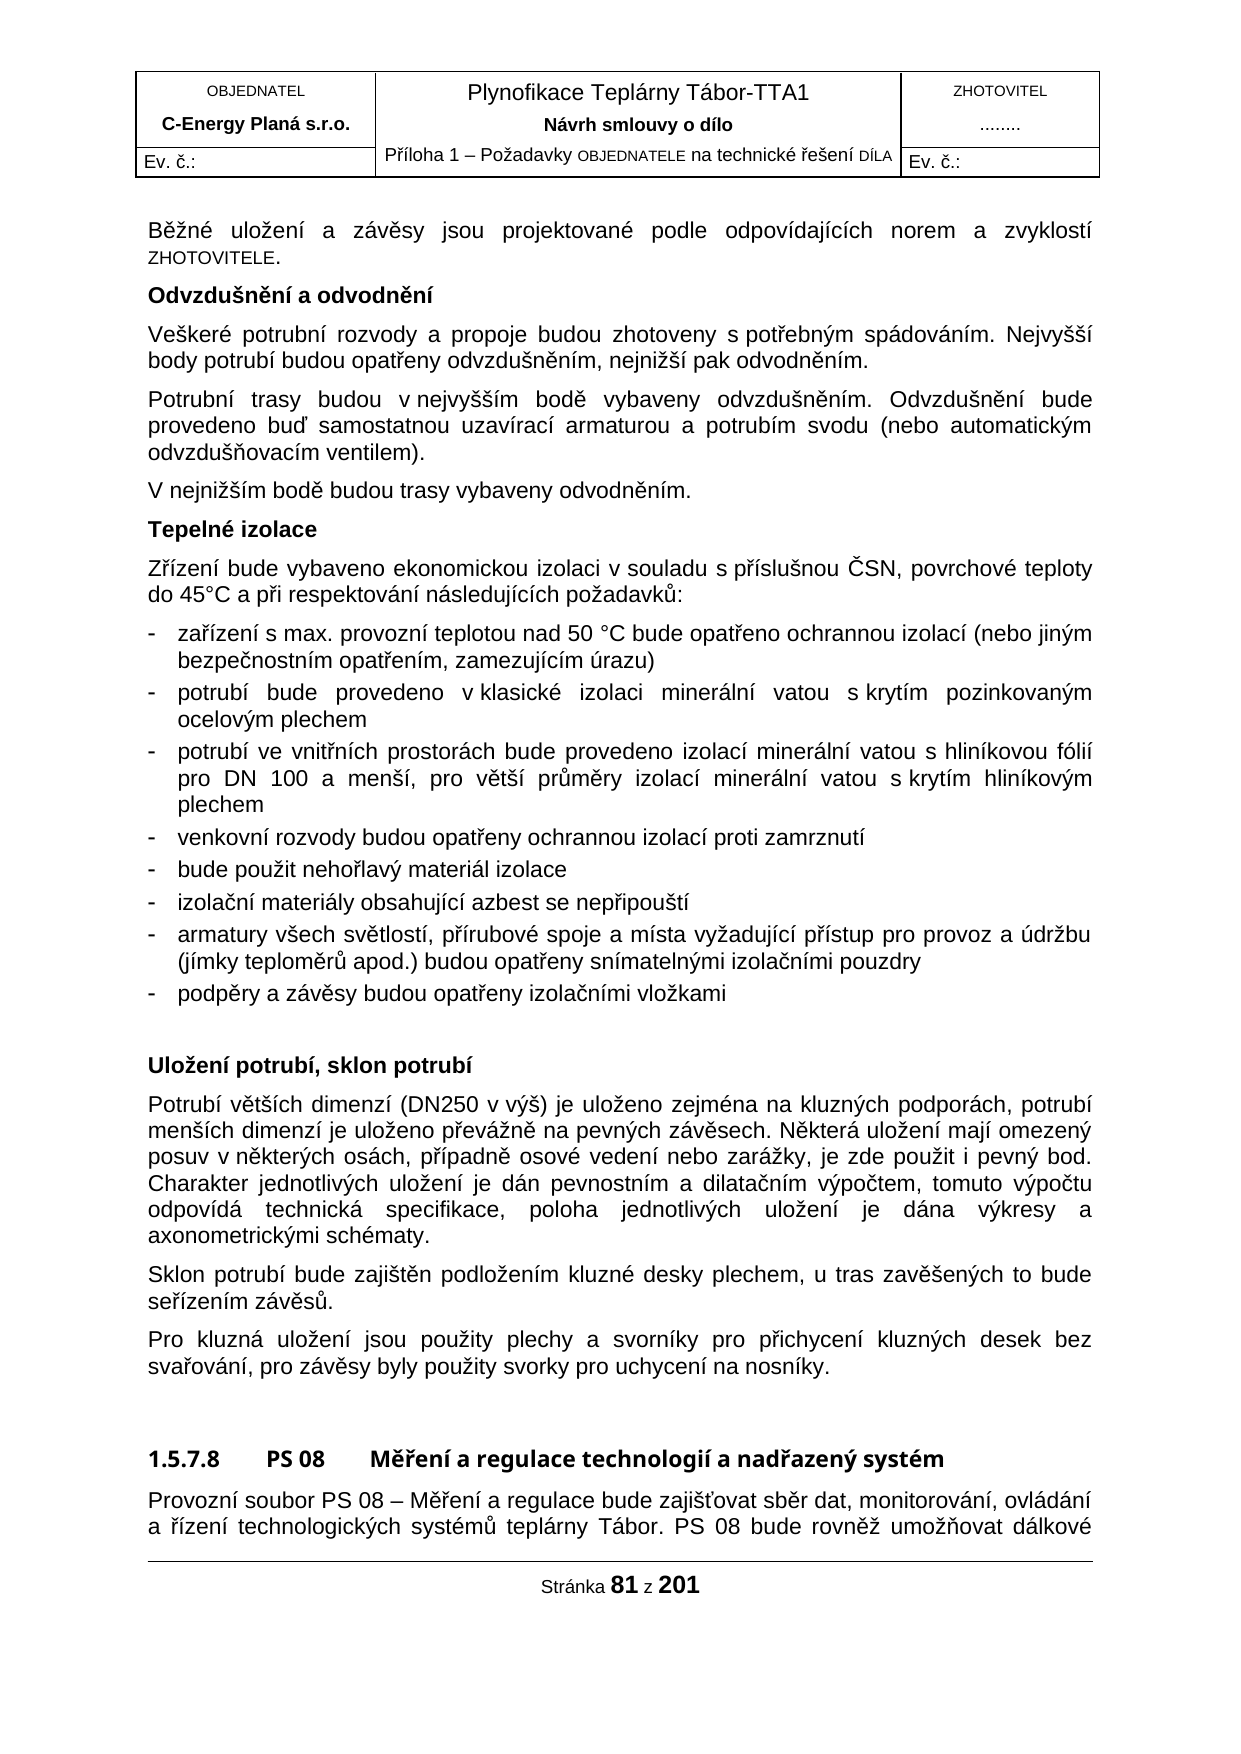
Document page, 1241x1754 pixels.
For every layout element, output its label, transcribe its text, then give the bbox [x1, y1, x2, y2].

text potrubí ve vnitřních prostorách bude provedeno izolací minerální vatou s hliníkovou fólií pro DN 100 a menší, pro větší průměry izolací minerální vatou s krytím hliníkovým plechem [148, 738, 1093, 817]
text Odvzdušnění a odvodnění [148, 282, 1093, 308]
text Uložení potrubí, sklon potrubí [148, 1052, 1093, 1078]
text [148, 1487, 1093, 1539]
text izolační materiály obsahující azbest se nepřipouští [148, 889, 1093, 915]
text Zřízení bude vybaveno ekonomickou izolaci v souladu s příslušnou ČSN, povrchové teploty do 45°C a při respektování následujících požadavků: [148, 555, 1093, 608]
text Potrubí větších dimenzí (DN250 v výš) je uloženo zejména na kluzných podporách, potrubí menších dimenzí je uloženo převážně na pevných závěsech. Některá uložení mají omezený posuv v některých osách, případně osové vedení nebo zarážky, je zde použit i pevný bod. Charakter jednotlivých uložení je dán pevnostním a dilatačním výpočtem, tomuto výpočtu odpovídá technická specifikace, poloha jednotlivých uložení je dána výkresy a axonometrickými schématy. [148, 1091, 1093, 1249]
text venkovní rozvody budou opatřeny ochrannou izolací proti zamrznutí [148, 823, 1093, 850]
text Pro kluzná uložení jsou použity plechy a svorníky pro přichycení kluzných desek bez svařování, pro závěsy byly použity svorky pro uchycení na nosníky. [148, 1326, 1093, 1379]
text Potrubní trasy budou v nejvyšším bodě vybaveny odvzdušněním. Odvzdušnění bude provedeno buď samostatnou uzavírací armaturou a potrubím svodu (nebo automatickým odvzdušňovacím ventilem). [148, 386, 1093, 465]
text bude použit nehořlavý materiál izolace [148, 856, 1093, 882]
subtitle PS 08 Měření a regulace technologií a nadřazený systém [148, 1443, 1093, 1474]
text potrubí bude provedeno v klasické izolaci minerální vatou s krytím pozinkovaným ocelovým plechem [148, 679, 1093, 732]
text podpěry a závěsy budou opatřeny izolačními vložkami [148, 980, 1093, 1007]
text Veškeré potrubní rozvody a propoje budou zhotoveny s potřebným spádováním. Nejvyšší body potrubí budou opatřeny odvzdušněním, nejnižší pak odvodněním. [148, 321, 1093, 373]
text Sklon potrubí bude zajištěn podložením kluzné desky plechem, u tras zavěšených to bude seřízením závěsů. [148, 1261, 1093, 1314]
text Běžné uložení a závěsy jsou projektované podle odpovídajících norem a zvyklostí zhotovitele. [148, 217, 1093, 269]
text zařízení s max. provozní teplotou nad 50 °C bude opatřeno ochrannou izolací (nebo jiným bezpečnostním opatřením, zamezujícím úrazu) [148, 620, 1093, 673]
text V nejnižším bodě budou trasy vybaveny odvodněním. [148, 477, 1093, 504]
text armatury všech světlostí, přírubové spoje a místa vyžadující přístup pro provoz a údržbu (jímky teploměrů apod.) budou opatřeny snímatelnými izolačními pouzdry [148, 921, 1093, 974]
text Tepelné izolace [148, 516, 1093, 543]
